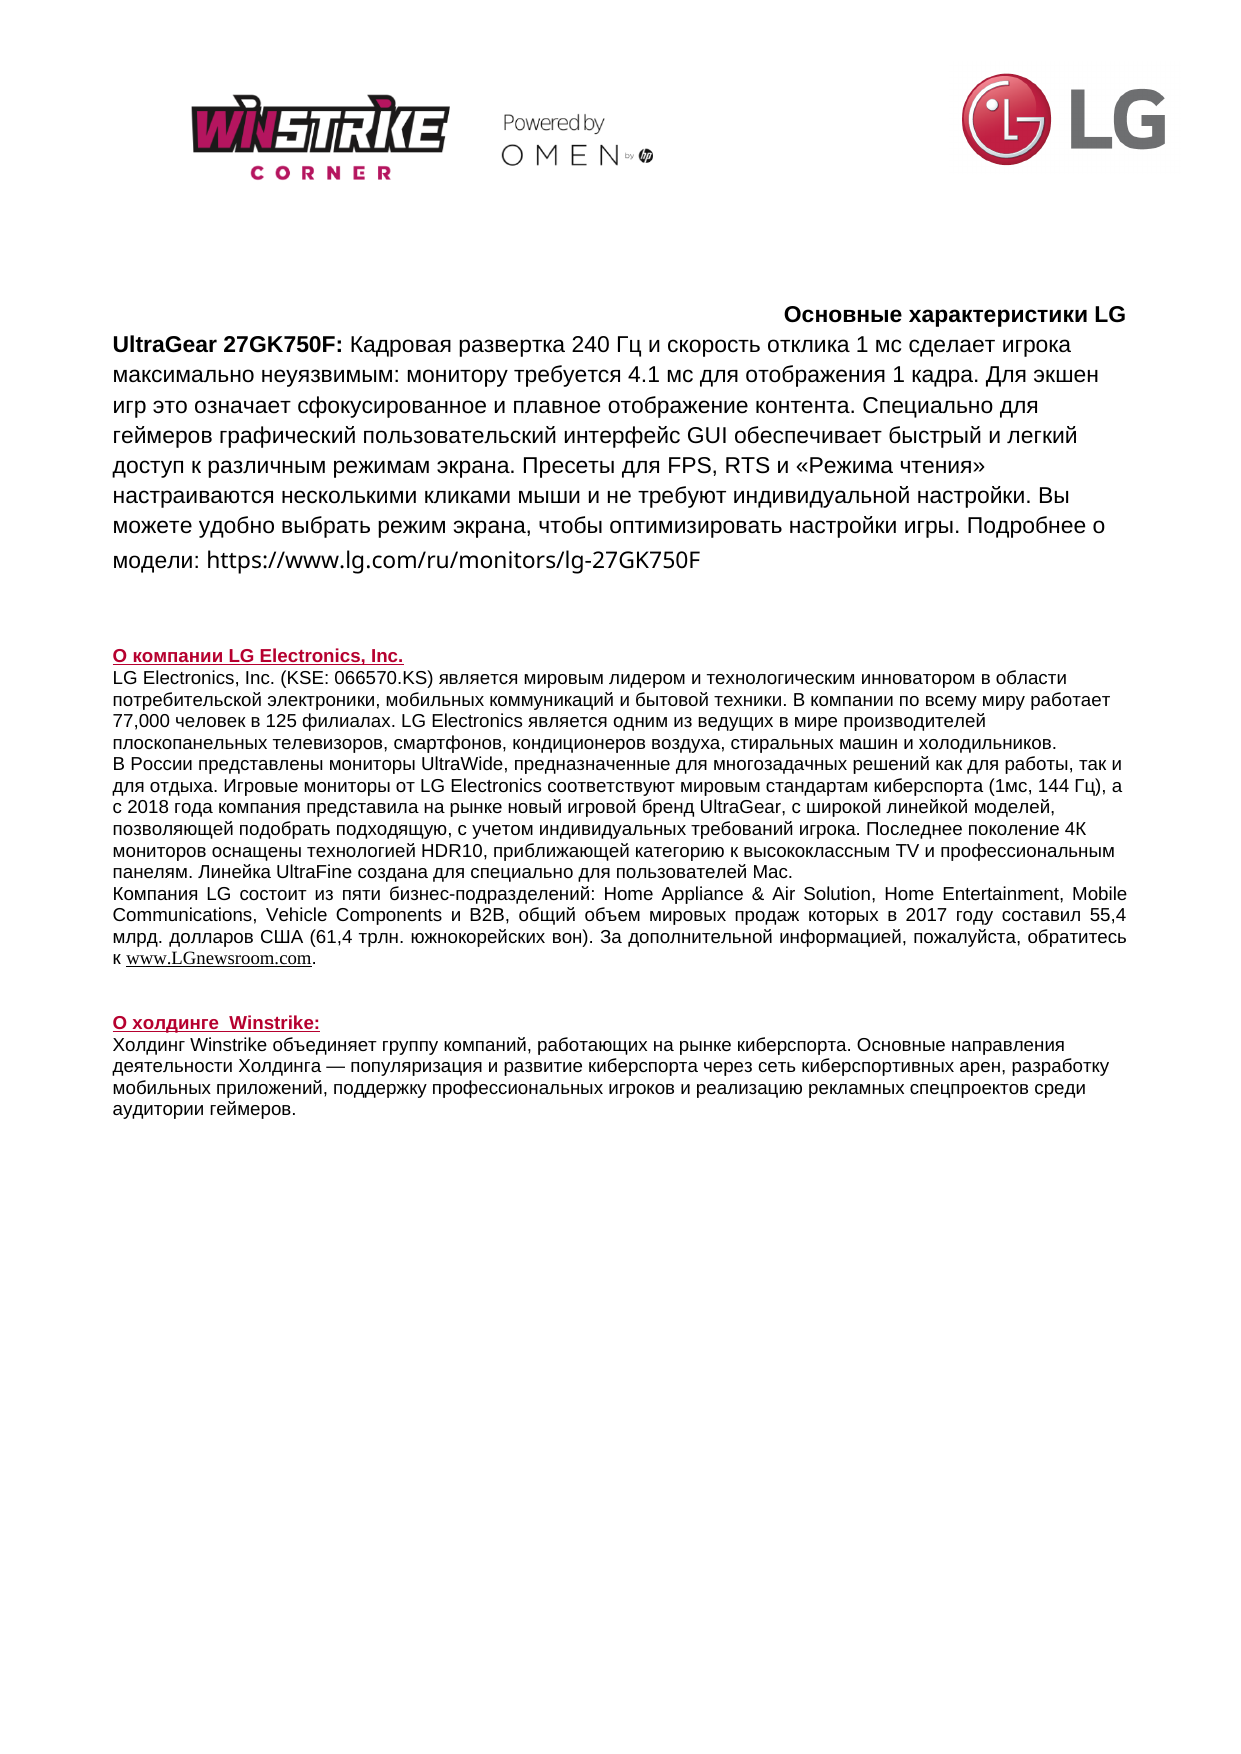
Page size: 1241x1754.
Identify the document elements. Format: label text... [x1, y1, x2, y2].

picture [87, 0, 765, 283]
text O холдинге Winstrike: [112, 1012, 1128, 1033]
text В России представлены мониторы UltraWide, предназначенные для многозадачных решений как для работы, так и для отдыха. Игровые мониторы от LG Electronics соответствуют мировым стандартам киберспорта (1мс, 144 Гц), а с 2018 года компания представила на рынке новый игровой бренд UltraGear, с широкой линейкой моделей, позволяющей подобрать подходящую, с учетом индивидуальных требований игрока. Последнее поколение 4К мониторов оснащены технологией HDR10, приближающей категорию к высококлассным TV и профессиональным панелям. Линейка UltraFine создана для специально для пользователей Mac. [112, 753, 1128, 882]
text Основные характеристики LG UltraGear 27GK750F: Кадровая развертка 240 Гц и скорость отклика 1 мс сделает игрока максимально неуязвимым: монитору требуется 4.1 мс для отображения 1 кадра. Для экшен игр это означает сфокусированное и плавное отображение контента. Специально для геймеров графический пользовательский интерфейс GUI обеспечивает быстрый и легкий доступ к различным режимам экрана. Пресеты для FPS, RTS и «Режима чтения» настраиваются несколькими кликами мыши и не требуют индивидуальной настройки. Вы можете удобно выбрать режим экрана, чтобы оптимизировать настройки игры. Подробнее о модели: https://www.lg.com/ru/monitors/lg-27GK750F [112, 301, 1128, 575]
text LG Electronics, Inc. (KSE: 066570.KS) является мировым лидером и технологическим инноватором в области потребительской электроники, мобильных коммуникаций и бытовой техники. В компании по всему миру работает 77,000 человек в 125 филиалах. LG Electronics является одним из ведущих в мире производителей плоскопанельных телевизоров, смартфонов, кондиционеров воздуха, стиральных машин и холодильников. [112, 667, 1128, 753]
text Компания LG состоит из пяти бизнес-подразделений: Home Appliance & Air Solution, Home Entertainment, Mobile Communications, Vehicle Components и B2B, общий объем мировых продаж которых в 2017 году составил 55,4 млрд. долларов США (61,4 трлн. южнокорейских вон). За дополнительной информацией, пожалуйста, обратитесь к www.LGnewsroom.com. [112, 882, 1128, 969]
text О компании LG Electronics, Inc. [112, 645, 1128, 667]
text Холдинг Winstrike объединяет группу компаний, работающих на рынке киберспорта. Основные направления деятельности Холдинга — популяризация и развитие киберспорта через сеть киберспортивных арен, разработку мобильных приложений, поддержку профессиональных игроков и реализацию рекламных спецпроектов среди аудитории геймеров. [112, 1033, 1128, 1120]
picture [949, 61, 1181, 174]
